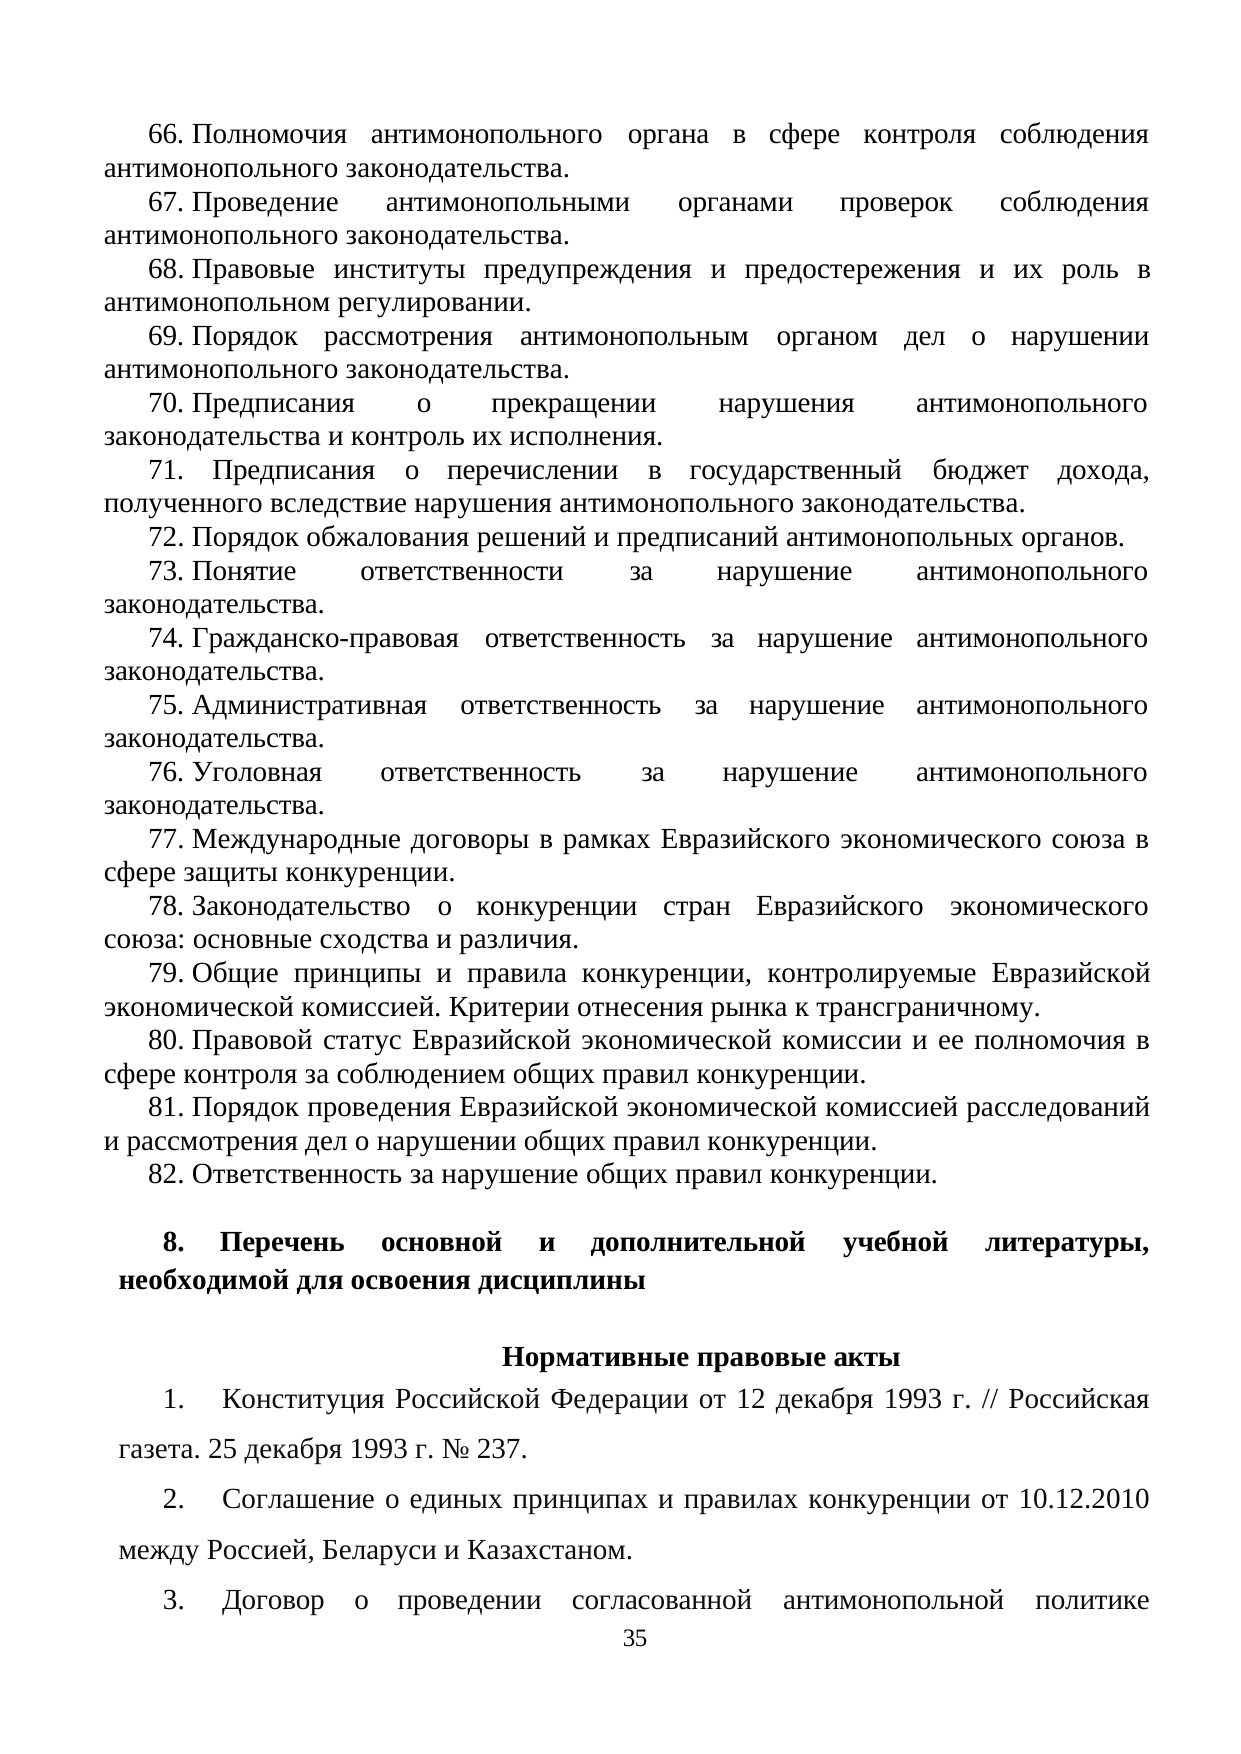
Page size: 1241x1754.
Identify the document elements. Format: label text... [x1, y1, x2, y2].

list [118, 1582, 1151, 1616]
list Порядок проведения Евразийской экономической комиссией расследований и рассмотрения дел о нарушении общих правил конкуренции. [103, 1089, 1151, 1156]
list Административная ответственность за нарушение антимонопольного законодательства. [103, 687, 1151, 754]
list Порядок обжалования решений и предписаний антимонопольных органов. [148, 519, 1211, 553]
list Понятие ответственности за нарушение антимонопольного законодательства. [103, 553, 1151, 620]
list Проведение антимонопольными органами проверок соблюдения антимонопольного законодательства. [103, 184, 1151, 251]
list Конституция Российской Федерации от 12 декабря 1993 г. // Российская газета. 25 декабря 1993 г. № 237. [118, 1381, 1151, 1465]
subtitle Перечень основной и дополнительной учебной литературы, необходимой для освоения дисциплины [118, 1224, 1151, 1296]
list Полномочия антимонопольного органа в сфере контроля соблюдения антимонопольного законодательства. [103, 117, 1151, 184]
list Соглашение о единых принципах и правилах конкуренции от 10.12.2010 между Россией, Беларуси и Казахстаном. [118, 1481, 1151, 1565]
list Законодательство о конкуренции стран Евразийского экономического союза: основные сходства и различия. [103, 888, 1151, 955]
text Нормативные правовые акты [457, 1339, 1211, 1373]
list Общие принципы и правила конкуренции, контролируемые Евразийской экономической комиссией. Критерии отнесения рынка к трансграничному. [103, 955, 1151, 1022]
list Ответственность за нарушение общих правил конкуренции. [148, 1156, 1211, 1190]
list Уголовная ответственность за нарушение антимонопольного законодательства. [103, 754, 1151, 821]
list Правовой статус Евразийской экономической комиссии и ее полномочия в сфере контроля за соблюдением общих правил конкуренции. [103, 1022, 1151, 1089]
list Предписания о прекращении нарушения антимонопольного законодательства и контроль их исполнения. [103, 385, 1151, 452]
list Порядок рассмотрения антимонопольным органом дел о нарушении антимонопольного законодательства. [103, 318, 1151, 385]
list Правовые институты предупреждения и предостережения и их роль в антимонопольном регулировании. [103, 251, 1151, 318]
list Гражданско-правовая ответственность за нарушение антимонопольного законодательства. [103, 620, 1151, 687]
list Международные договоры в рамках Евразийского экономического союза в сфере защиты конкуренции. [103, 821, 1150, 888]
list Предписания о перечислении в государственный бюджет дохода, полученного вследствие нарушения антимонопольного законодательства. [103, 452, 1151, 519]
